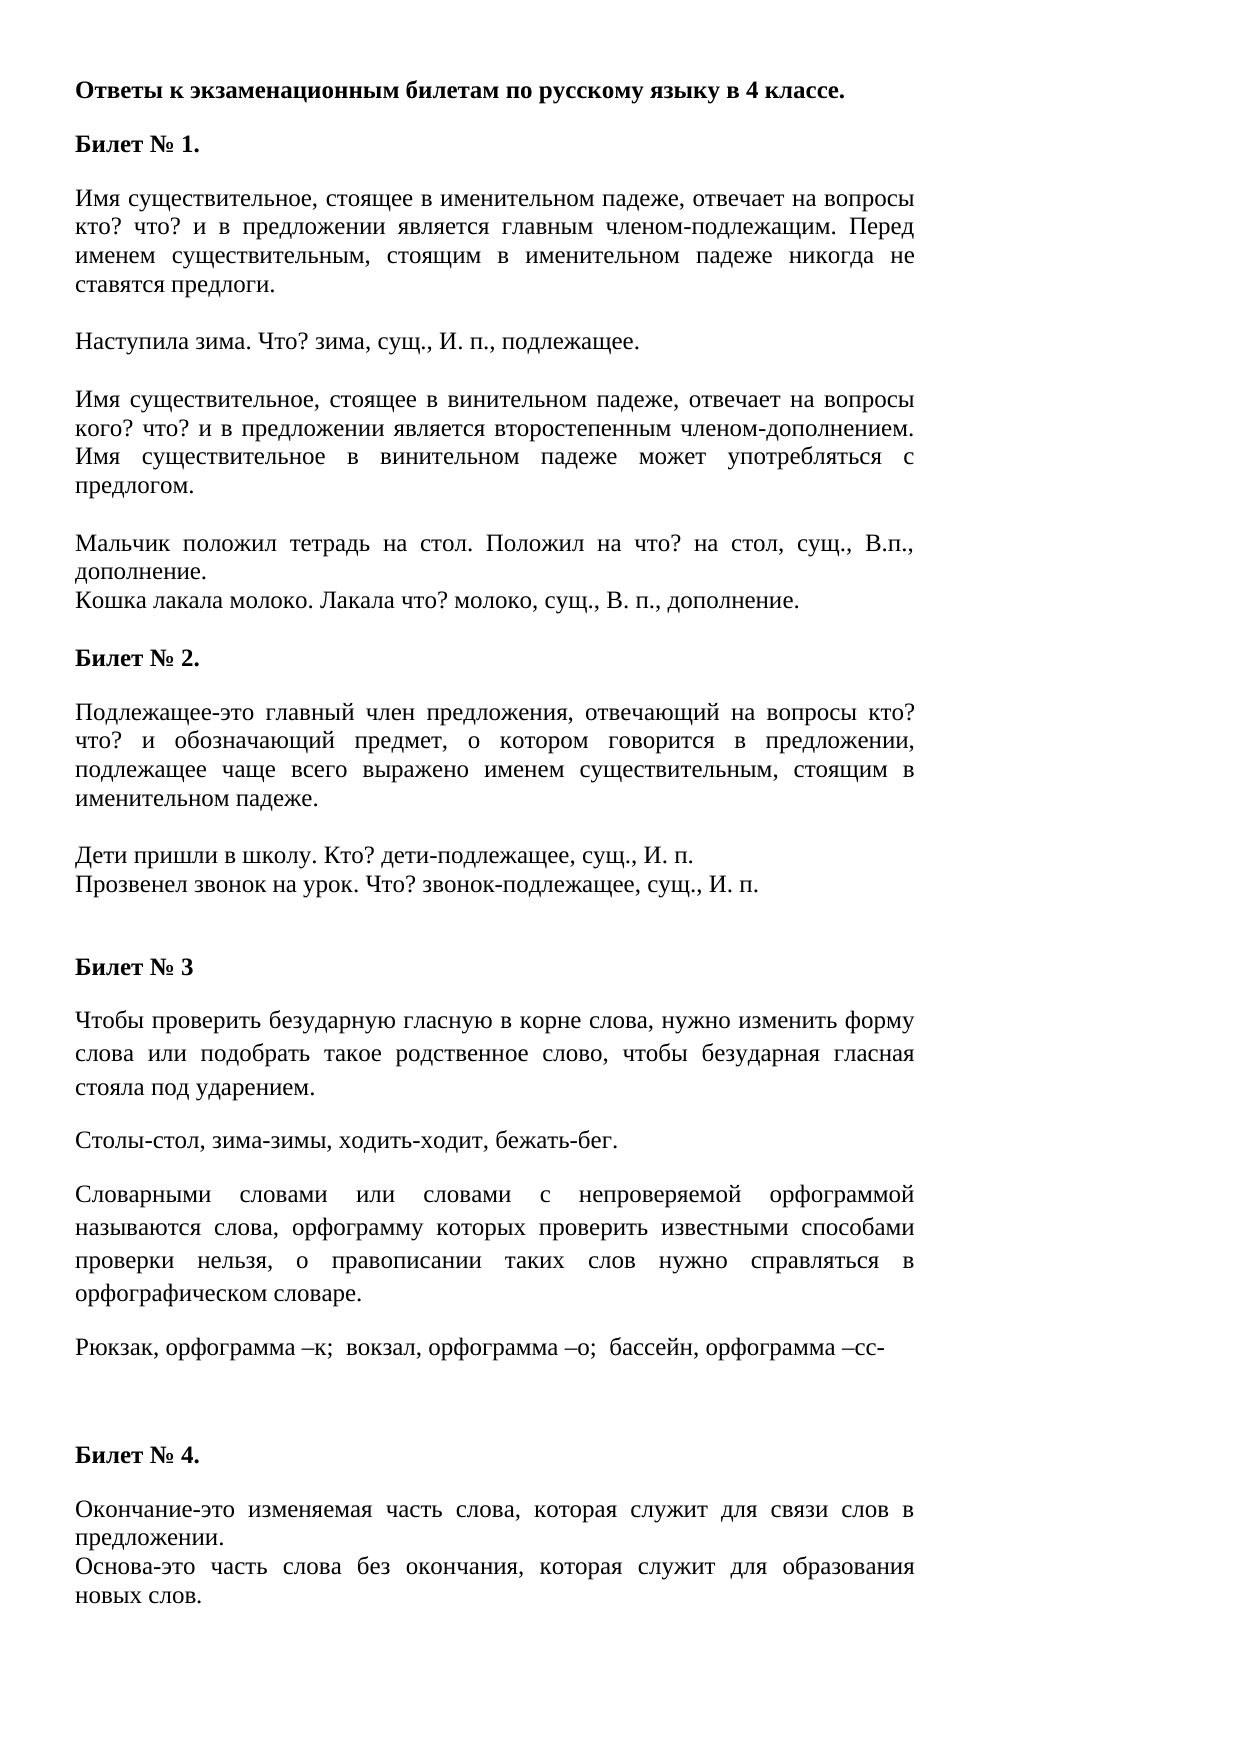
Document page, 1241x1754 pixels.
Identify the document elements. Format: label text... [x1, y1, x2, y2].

text Мальчик положил тетрадь на стол. Положил на что? на стол, сущ., В.п., дополнение. [75, 528, 916, 585]
text Билет № 2. [75, 643, 916, 671]
text Чтобы проверить безударную гласную в корне слова, нужно изменить форму слова или подобрать такое родственное слово, чтобы безударная гласная стояла под ударением. [75, 1006, 916, 1100]
text Имя существительное, стоящее в именительном падеже, отвечает на вопросы кто? что? и в предложении является главным членом-подлежащим. Перед именем существительным, стоящим в именительном падеже никогда не ставятся предлоги. [75, 183, 916, 298]
text Билет № 4. [75, 1440, 916, 1469]
text Рюкзак, орфограмма –к; вокзал, орфограмма –о; бассейн, орфограмма –сс- [75, 1332, 916, 1361]
text Подлежащее-это главный член предложения, отвечающий на вопросы кто? что? и обозначающий предмет, о котором говорится в предложении, подлежащее чаще всего выражено именем существительным, стоящим в именительном падеже. [75, 697, 916, 812]
text Столы-стол, зима-зимы, ходить-ходит, бежать-бег. [75, 1125, 916, 1154]
text Ответы к экзаменационным билетам по русскому языку в 4 классе. [75, 75, 916, 104]
text Дети пришли в школу. Кто? дети-подлежащее, сущ., И. п. [75, 840, 916, 869]
text Кошка лакала молоко. Лакала что? молоко, сущ., В. п., дополнение. [75, 585, 916, 614]
text Имя существительное, стоящее в винительном падеже, отвечает на вопросы кого? что? и в предложении является второстепенным членом-дополнением. Имя существительное в винительном падеже может употребляться с предлогом. [75, 384, 916, 499]
text Прозвенел звонок на урок. Что? звонок-подлежащее, сущ., И. п. [75, 869, 916, 898]
text Окончание-это изменяемая часть слова, которая служит для связи слов в предложении. [75, 1494, 916, 1551]
text Словарными словами или словами с непроверяемой орфограммой называются слова, орфограмму которых проверить известными способами проверки нельзя, о правописании таких слов нужно справляться в орфографическом словаре. [75, 1179, 916, 1307]
text Основа-это часть слова без окончания, которая служит для образования новых слов. [75, 1551, 916, 1609]
text Наступила зима. Что? зима, сущ., И. п., подлежащее. [75, 326, 916, 355]
text Билет № 1. [75, 129, 916, 158]
text Билет № 3 [75, 952, 916, 980]
